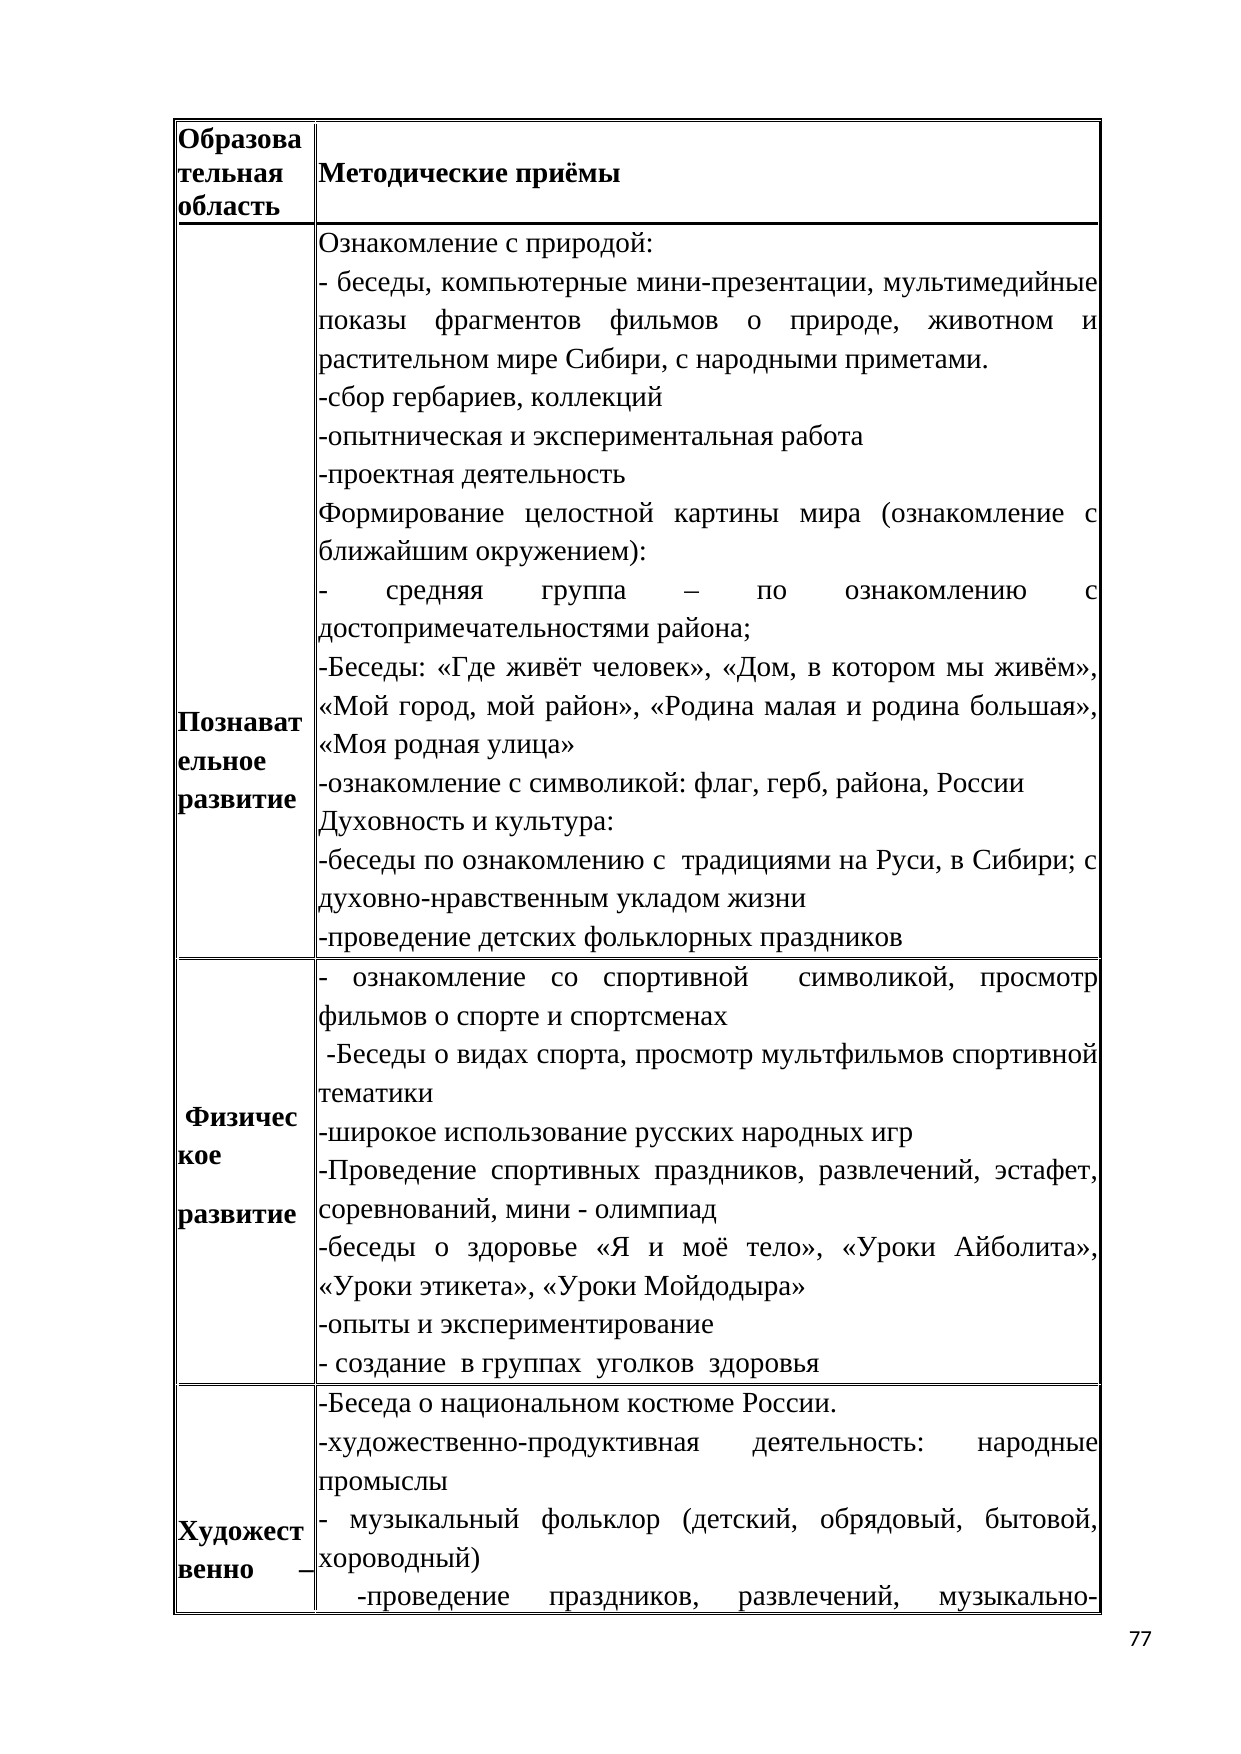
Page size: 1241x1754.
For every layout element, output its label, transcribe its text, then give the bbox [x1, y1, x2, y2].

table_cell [177, 1383, 316, 1612]
table_header Образовательная область [177, 122, 316, 222]
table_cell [316, 1383, 1100, 1612]
table_cell Познавательное развитие [177, 222, 314, 956]
table_header Методические приёмы [316, 122, 1099, 222]
table_cell - ознакомление со спортивной символикой, просмотр фильмов о спорте и спортсменах -Беседы о видах спорта, просмотр мультфильмов спортивной тематики -широкое использование русских народных игр -Проведение спортивных праздников, развлечений, эстафет, соревнований, мини - олимпиад -беседы о здоровье «Я и моё тело», «Уроки Айболита», «Уроки этикета», «Уроки Мойдодыра» -опыты и экспериментирование - создание в группах уголков здоровья [317, 956, 1100, 1382]
table_cell Ознакомление с природой: - беседы, компьютерные мини-презентации, мультимедийные показы фрагментов фильмов о природе, животном и растительном мире Сибири, с народными приметами. -сбор гербариев, коллекций -опытническая и экспериментальная работа -проектная деятельность Формирование целостной картины мира (ознакомление с ближайшим окружением): - средняя группа – по ознакомлению с достопримечательностями района; -Беседы: «Где живёт человек», «Дом, в котором мы живём», «Мой город, мой район», «Родина малая и родина большая», «Моя родная улица» -ознакомление с символикой: флаг, герб, района, России Духовность и культура: -беседы по ознакомлению с традициями на Руси, в Сибири; с духовно-нравственным укладом жизни -проведение детских фольклорных праздников [317, 222, 1099, 956]
table_cell Физическое развитие [177, 956, 314, 1382]
